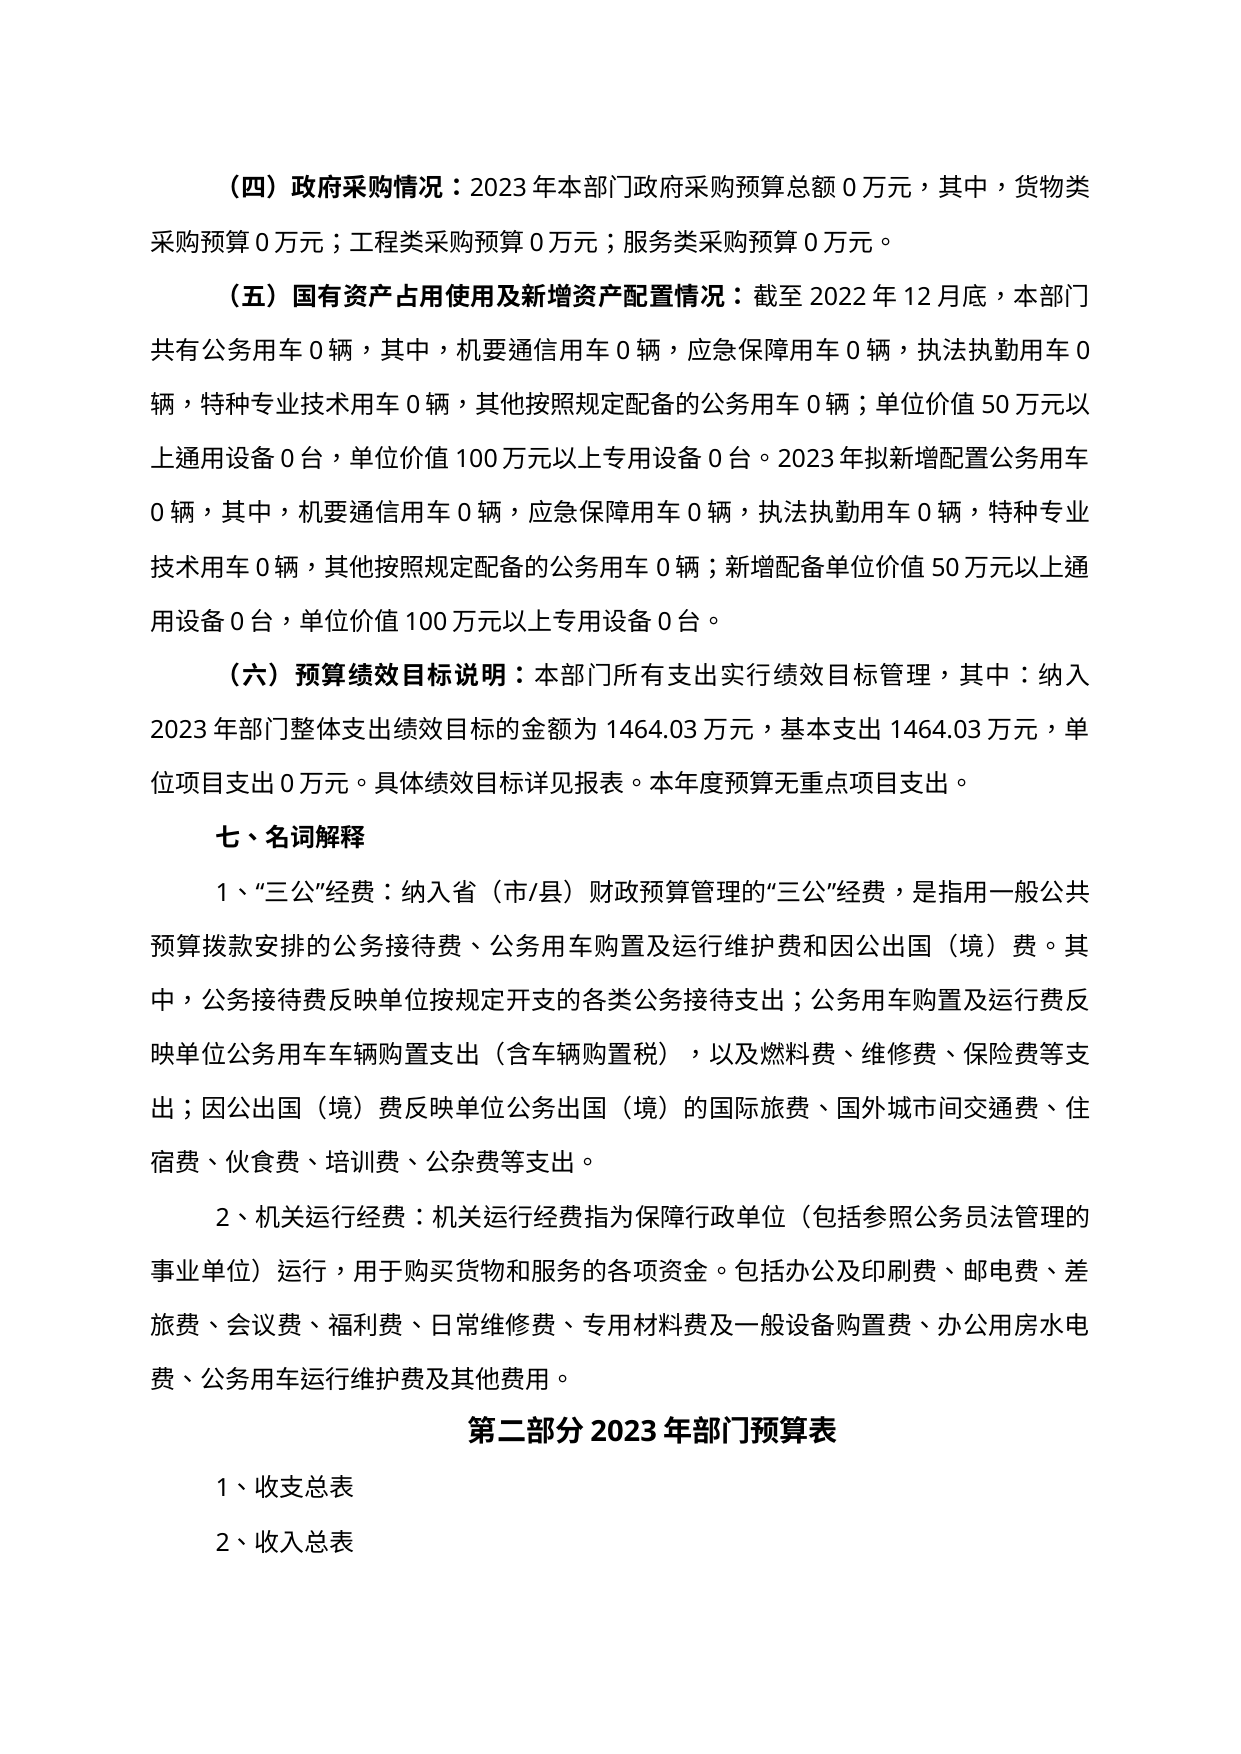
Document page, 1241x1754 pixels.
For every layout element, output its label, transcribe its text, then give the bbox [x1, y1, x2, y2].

text 2、收入总表 [150, 1504, 1090, 1558]
text 1、“三公”经费：纳入省（市/县）财政预算管理的“三公”经费，是指用一般公共预算拨款安排的公务接待费、公务用车购置及运行维护费和因公出国（境）费。其中，公务接待费反映单位按规定开支的各类公务接待支出；公务用车购置及运行费反映单位公务用车车辆购置支出（含车辆购置税），以及燃料费、维修费、保险费等支出；因公出国（境）费反映单位公务出国（境）的国际旅费、国外城市间交通费、住宿费、伙食费、培训费、公杂费等支出。 [150, 854, 1090, 1179]
text （四）政府采购情况：2023年本部门政府采购预算总额0万元，其中，货物类采购预算0万元；工程类采购预算0万元；服务类采购预算0万元。 [150, 150, 1090, 258]
text 第二部分2023年部门预算表 [150, 1396, 1090, 1450]
text 1、收支总表 [150, 1450, 1090, 1504]
text （五）国有资产占用使用及新增资产配置情况：截至2022年12月底，本部门共有公务用车0辆，其中，机要通信用车0辆，应急保障用车0辆，执法执勤用车0辆，特种专业技术用车0辆，其他按照规定配备的公务用车0辆；单位价值50万元以上通用设备0台，单位价值100万元以上专用设备0台。2023年拟新增配置公务用车0辆，其中，机要通信用车0辆，应急保障用车0辆，执法执勤用车0辆，特种专业技术用车0辆，其他按照规定配备的公务用车0辆；新增配备单位价值50万元以上通用设备0台，单位价值100万元以上专用设备0台。 [150, 258, 1090, 637]
text 七、名词解释 [150, 800, 1090, 854]
text 2、机关运行经费：机关运行经费指为保障行政单位（包括参照公务员法管理的事业单位）运行，用于购买货物和服务的各项资金。包括办公及印刷费、邮电费、差旅费、会议费、福利费、日常维修费、专用材料费及一般设备购置费、办公用房水电费、公务用车运行维护费及其他费用。 [150, 1179, 1090, 1396]
text （六）预算绩效目标说明：本部门所有支出实行绩效目标管理，其中：纳入2023年部门整体支出绩效目标的金额为1464.03万元，基本支出1464.03万元，单位项目支出0万元。具体绩效目标详见报表。本年度预算无重点项目支出。 [150, 637, 1090, 800]
